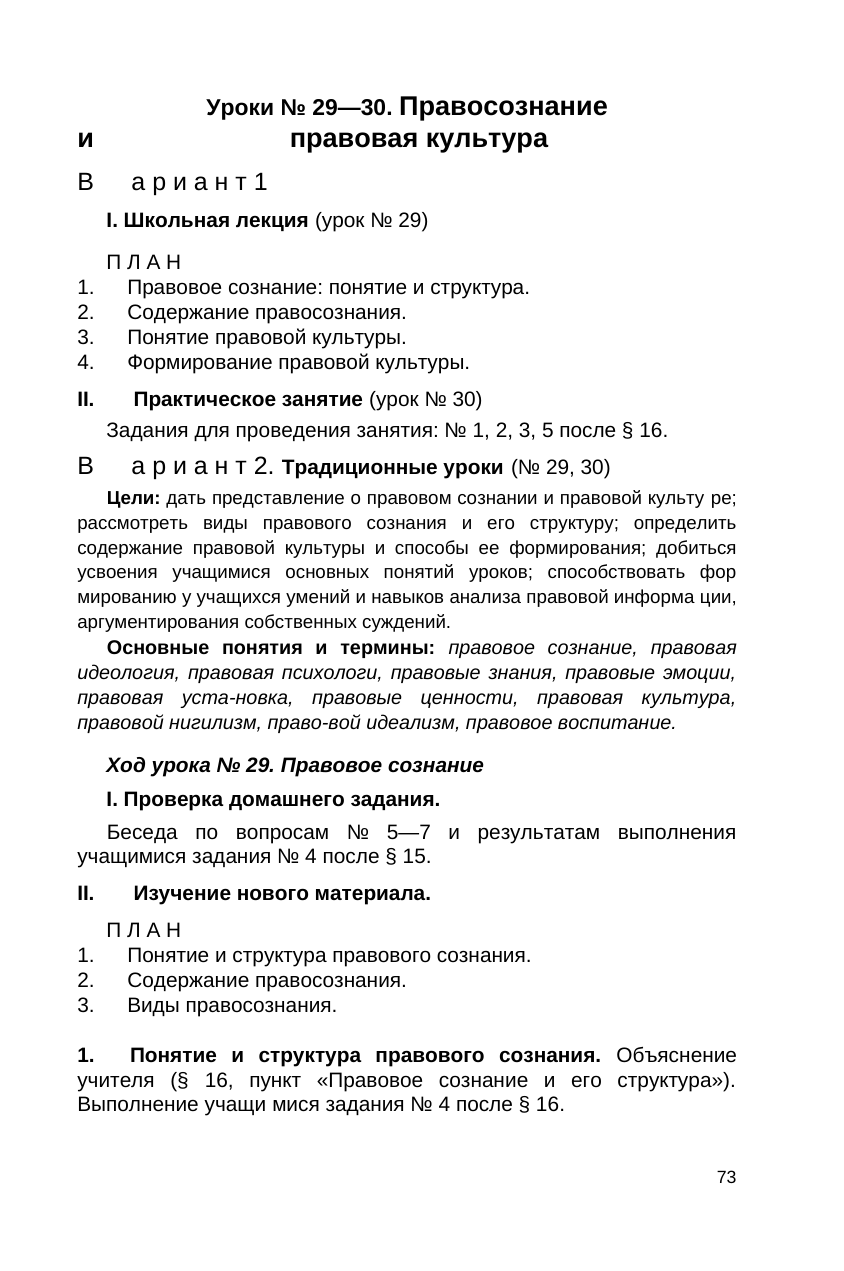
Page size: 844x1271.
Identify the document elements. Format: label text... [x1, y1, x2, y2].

text Основные понятия и термины: правовое сознание, правовая идеология, правовая психологи, правовые знания, правовые эмоции, правовая уста-новка, правовые ценности, правовая культура, правовой нигилизм, право-вой идеализм, правовое воспитание. [77, 636, 737, 733]
list а р и а н т 1 [77, 167, 737, 195]
list Практическое занятие (урок № 30) [77, 387, 737, 411]
list правовая культура [77, 122, 737, 153]
text П Л А Н [106, 917, 737, 941]
list Содержание правосознания. [77, 967, 737, 991]
text Беседа по вопросам № 5—7 и результатам выполнения учащимися задания № 4 после § 15. [77, 820, 737, 868]
text П Л А Н [106, 250, 737, 274]
list а р и а н т 2. Традиционные уроки (№ 29, 30) [77, 451, 737, 480]
list Понятие и структура правового сознания. [77, 942, 737, 966]
list Формирование правовой культуры. [77, 350, 737, 374]
text Задания для проведения занятия: № 1, 2, 3, 5 после § 16. [106, 418, 737, 442]
list Изучение нового материала. [77, 881, 737, 905]
text I. Школьная лекция (урок № 29) [106, 208, 737, 232]
text Уроки № 29—30. Правосознание [77, 90, 737, 122]
list Понятие правовой культуры. [77, 325, 737, 349]
list Виды правосознания. [77, 992, 737, 1016]
list Понятие и структура правового сознания. Объяснение учителя (§ 16, пункт «Правовое сознание и его структура»). Выполнение учащи­ мися задания № 4 после § 16. [77, 1043, 737, 1116]
list Содержание правосознания. [77, 300, 737, 324]
text 73 [717, 1166, 737, 1187]
text Цели: дать представление о правовом сознании и правовой культу­ ре; рассмотреть виды правового сознания и его структуру; определить содержание правовой культуры и способы ее формирования; добиться усвоения учащимися основных понятий уроков; способствовать фор­ мированию у учащихся умений и навыков анализа правовой информа­ ции, аргументирования собственных суждений. [77, 487, 737, 632]
text Ход урока № 29. Правовое сознание I. Проверка домашнего задания. [106, 753, 499, 810]
list Правовое сознание: понятие и структура. [77, 275, 737, 299]
